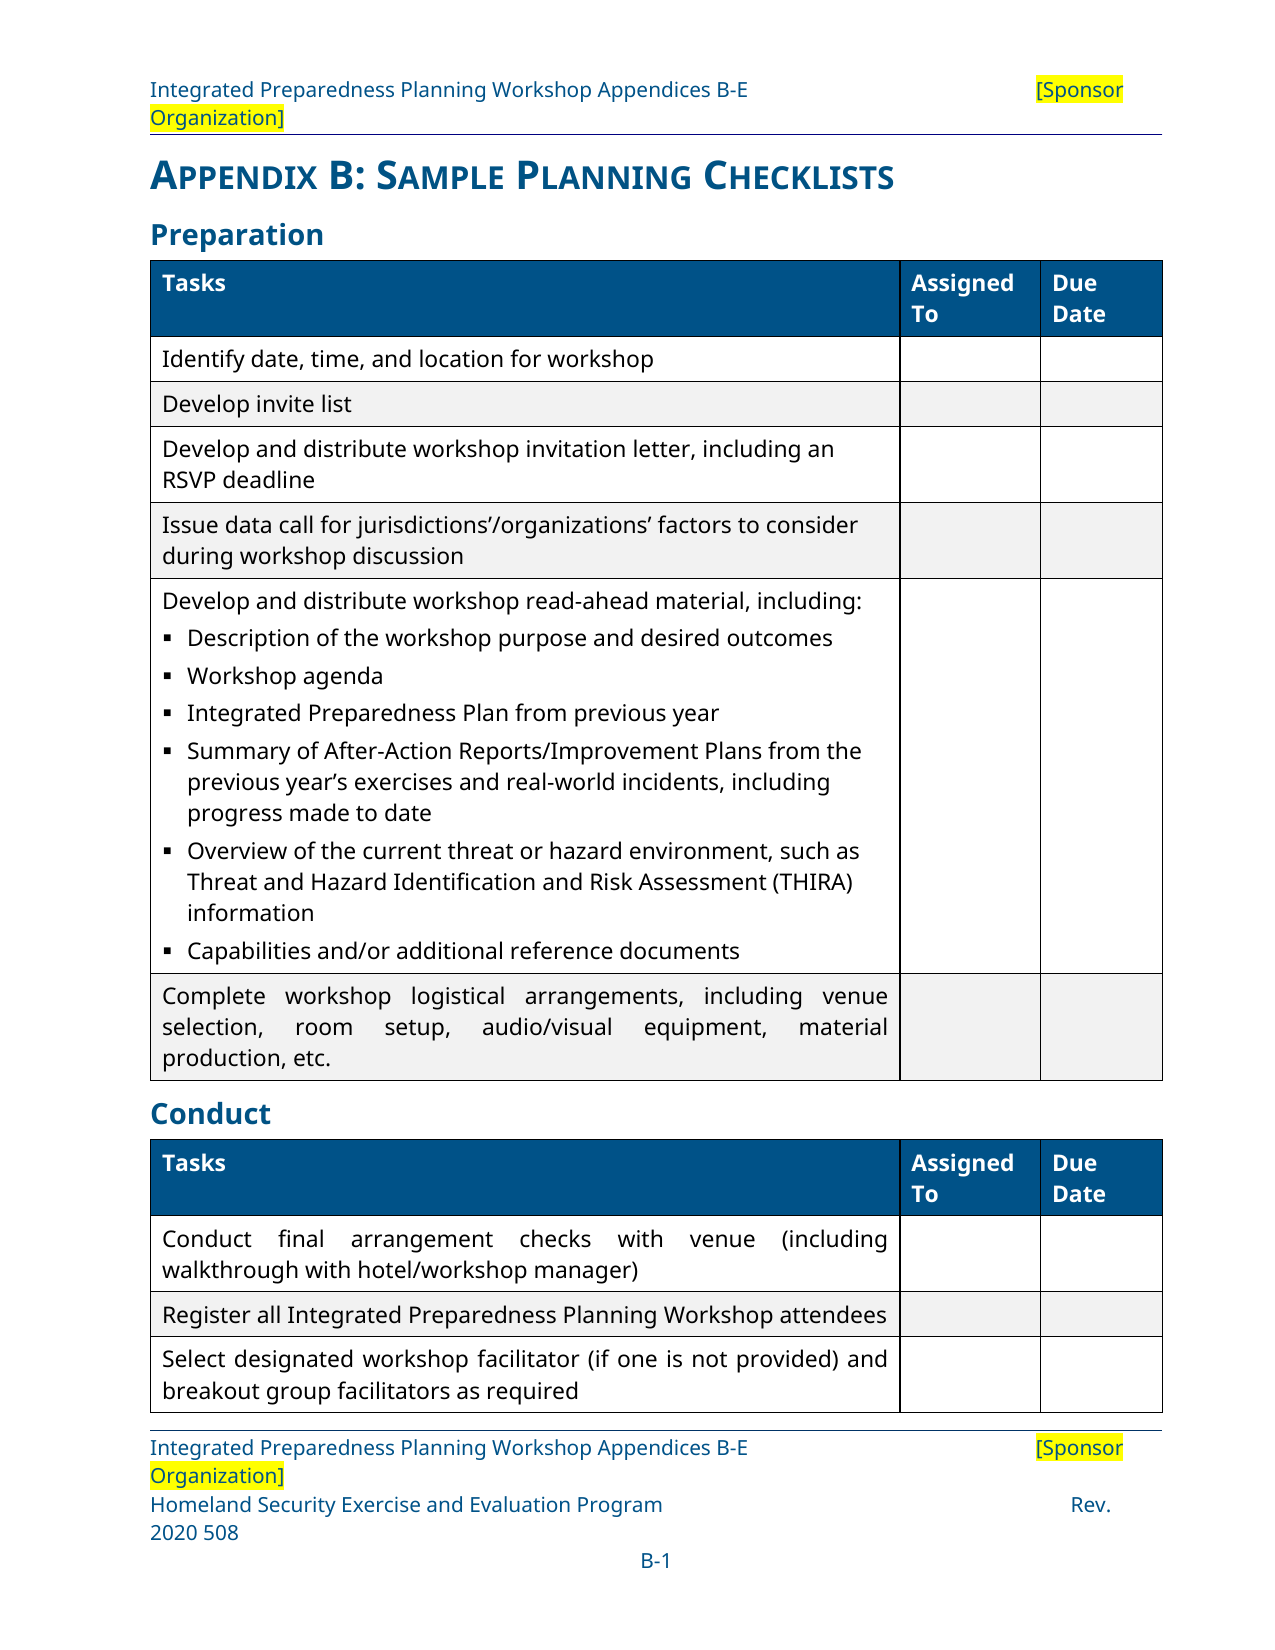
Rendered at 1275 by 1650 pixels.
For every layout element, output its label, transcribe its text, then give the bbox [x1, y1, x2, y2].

table_cell [1041, 427, 1162, 502]
table_cell [901, 1216, 1040, 1291]
table_cell [1041, 1337, 1162, 1412]
subtitle Conduct [150, 1093, 1162, 1133]
table_header Due Date [1041, 261, 1162, 336]
table_header Assigned To [901, 261, 1040, 336]
table_cell [901, 579, 1040, 972]
table_header Tasks [151, 1140, 899, 1215]
table_cell Issue data call for jurisdictions’/organizations’ factors to consider during workshop discussion [151, 503, 899, 578]
table_cell [901, 1292, 1040, 1336]
table_cell [1041, 382, 1162, 426]
table_cell Select designated workshop facilitator (if one is not provided) and breakout group facilitators as required [151, 1337, 899, 1412]
table_cell Develop and distribute workshop invitation letter, including an RSVP deadline [151, 427, 899, 502]
table_cell Register all Integrated Preparedness Planning Workshop attendees [151, 1292, 899, 1336]
table_cell [1041, 337, 1162, 381]
table_header Tasks [151, 261, 899, 336]
table_cell Complete workshop logistical arrangements, including venue selection, room setup, audio/visual equipment, material production, etc. [151, 974, 899, 1080]
table_cell [1041, 579, 1162, 972]
table_cell [901, 974, 1040, 1080]
table_cell Conduct final arrangement checks with venue (including walkthrough with hotel/workshop manager) [151, 1216, 899, 1291]
subtitle Preparation [150, 214, 1162, 254]
table_cell [901, 503, 1040, 578]
table_cell [1041, 1292, 1162, 1336]
table_cell [901, 427, 1040, 502]
table_cell [1041, 974, 1162, 1080]
subtitle Appendix B: Sample Planning Checklists [150, 147, 1162, 201]
table_cell [901, 1337, 1040, 1412]
table_cell [1041, 503, 1162, 578]
table_cell [901, 337, 1040, 381]
table_cell [901, 382, 1040, 426]
table_cell Develop invite list [151, 382, 899, 426]
table_header Due Date [1041, 1140, 1162, 1215]
table_cell Develop and distribute workshop read-ahead material, including: Description of the workshop purpose and desired outcomes Workshop agenda Integrated Preparedness Plan from previous year Summary of After-Action Reports/Improvement Plans from the previous year’s exercises and real-world incidents, including progress made to date Overview of the current threat or hazard environment, such as Threat and Hazard Identification and Risk Assessment (THIRA) information Capabilities and/or additional reference documents [151, 579, 899, 972]
table_cell Identify date, time, and location for workshop [151, 337, 899, 381]
table_header Assigned To [901, 1140, 1040, 1215]
table_cell [1041, 1216, 1162, 1291]
